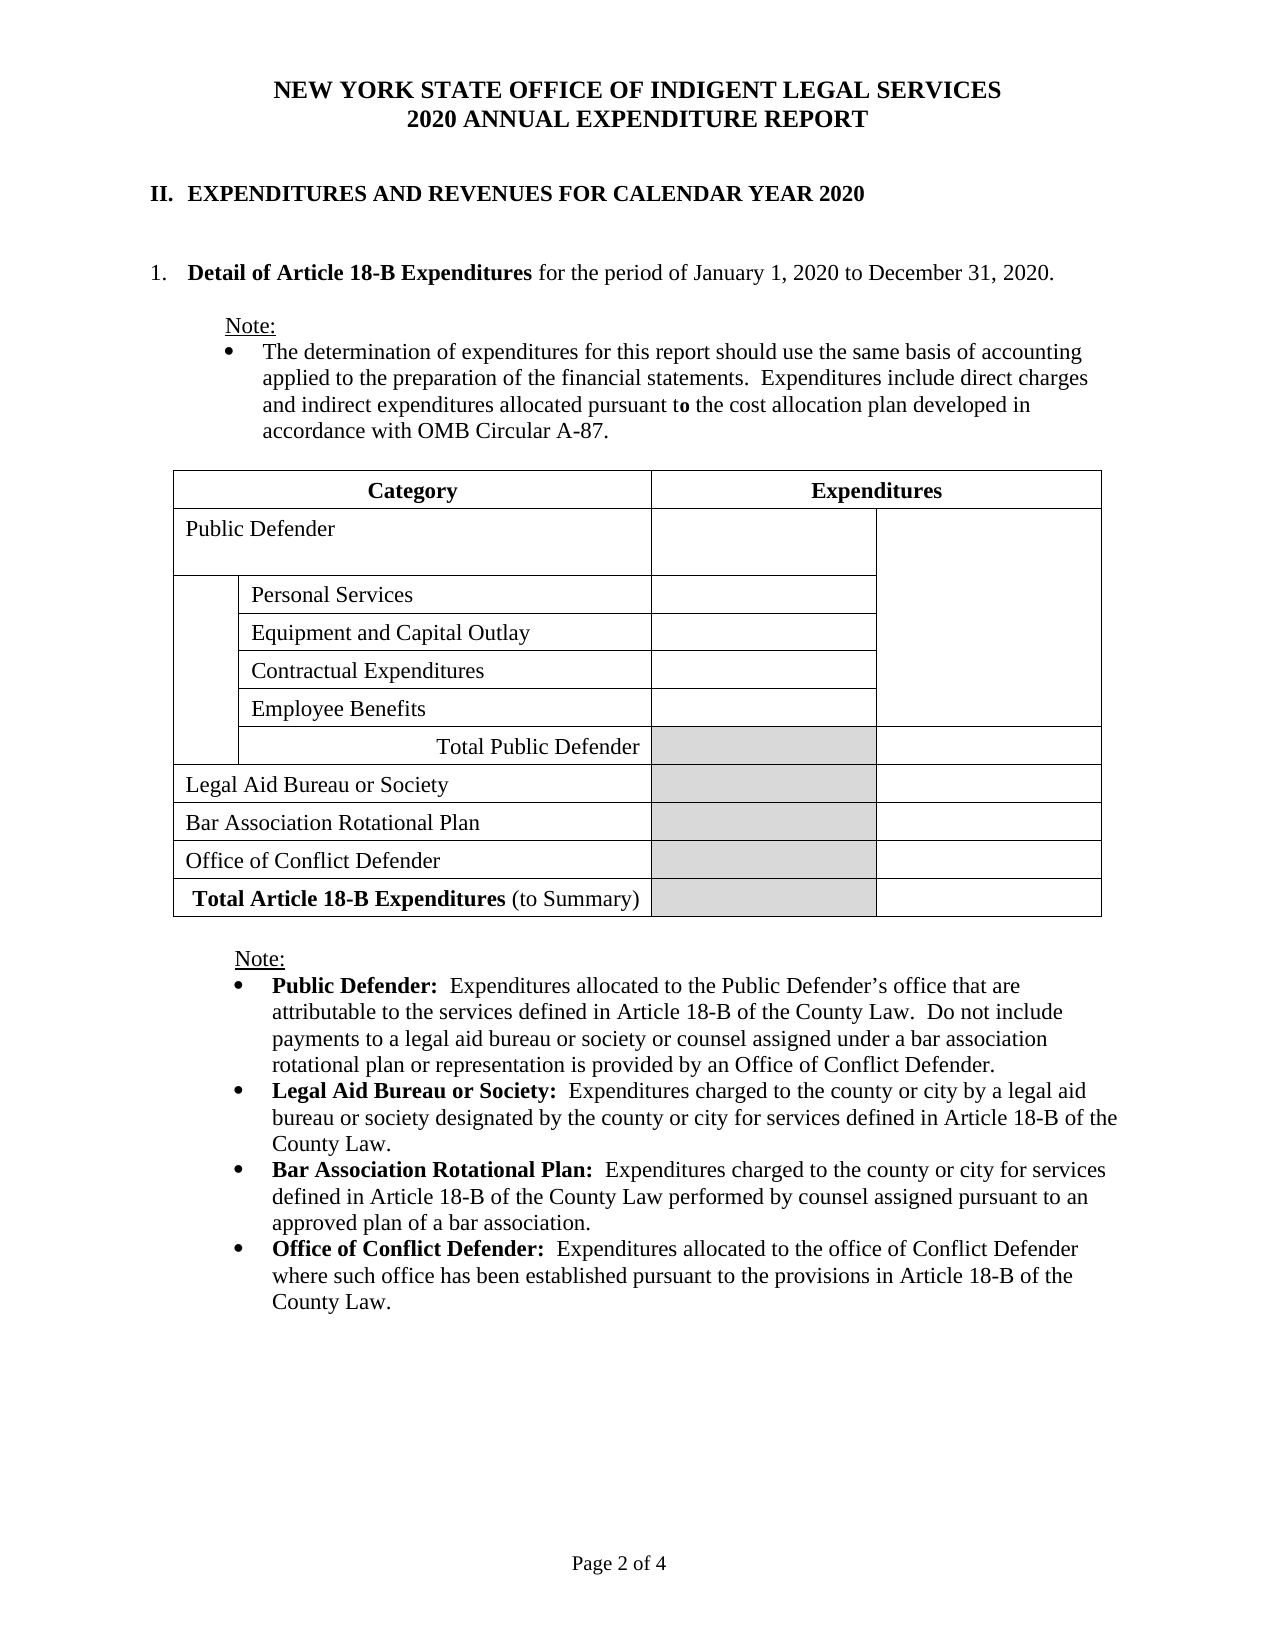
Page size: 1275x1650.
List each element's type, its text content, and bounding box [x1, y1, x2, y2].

table_cell [652, 841, 876, 878]
table_cell Office of Conflict Defender [174, 841, 651, 878]
list Office of Conflict Defender: Expenditures allocated to the office of Conflict Defender where such office has been established pursuant to the provisions in Article 18-B of the County Law. [234, 1235, 1125, 1314]
table_cell Total Article 18-B Expenditures (to Summary) [174, 879, 651, 916]
table_cell [877, 727, 1101, 764]
table_cell [652, 803, 876, 840]
table_cell [652, 614, 876, 650]
table_cell [652, 509, 876, 574]
list Legal Aid Bureau or Society: Expenditures charged to the county or city by a legal aid bureau or society designated by the county or city for services defined in Article 18-B of the County Law. [234, 1077, 1125, 1156]
table_cell [877, 841, 1101, 878]
table_cell [652, 651, 876, 688]
list Bar Association Rotational Plan: Expenditures charged to the county or city for services defined in Article 18-B of the County Law performed by counsel assigned pursuant to an approved plan of a bar association. [234, 1156, 1125, 1235]
table_cell Legal Aid Bureau or Society [174, 765, 651, 802]
table_cell Contractual Expenditures [239, 651, 651, 688]
table_cell [877, 803, 1101, 840]
table_cell [652, 879, 876, 916]
text II. EXPENDITURES AND REVENUES FOR CALENDAR YEAR 2020 [150, 180, 1125, 206]
table_cell Equipment and Capital Outlay [239, 614, 651, 650]
text Note: [234, 946, 1125, 972]
table_cell Employee Benefits [239, 689, 651, 726]
list The determination of expenditures for this report should use the same basis of accounting applied to the preparation of the financial statements. Expenditures include direct charges and indirect expenditures allocated pursuant to the cost allocation plan developed in accordance with OMB Circular A-87. [225, 338, 1125, 443]
table_cell Bar Association Rotational Plan [174, 803, 651, 840]
table_cell [877, 879, 1101, 916]
table_header Expenditures [652, 471, 1101, 508]
table_cell Personal Services [239, 576, 651, 612]
list Public Defender: Expenditures allocated to the Public Defender’s office that are attributable to the services defined in Article 18-B of the County Law. Do not include payments to a legal aid bureau or society or counsel assigned under a bar association rotational plan or representation is provided by an Office of Conflict Defender. [234, 972, 1125, 1077]
list Detail of Article 18-B Expenditures for the period of January 1, 2020 to December 31, 2020. [150, 259, 1125, 285]
table_cell [174, 576, 238, 764]
table_header Category [174, 471, 651, 508]
table_cell [652, 576, 876, 612]
table_cell [877, 765, 1101, 802]
table_cell Total Public Defender [239, 727, 651, 764]
text Note: [225, 312, 1125, 338]
table_cell [652, 689, 876, 726]
table_cell [652, 765, 876, 802]
table_cell Public Defender [174, 509, 651, 574]
table_cell [877, 509, 1101, 726]
table_cell [652, 727, 876, 764]
